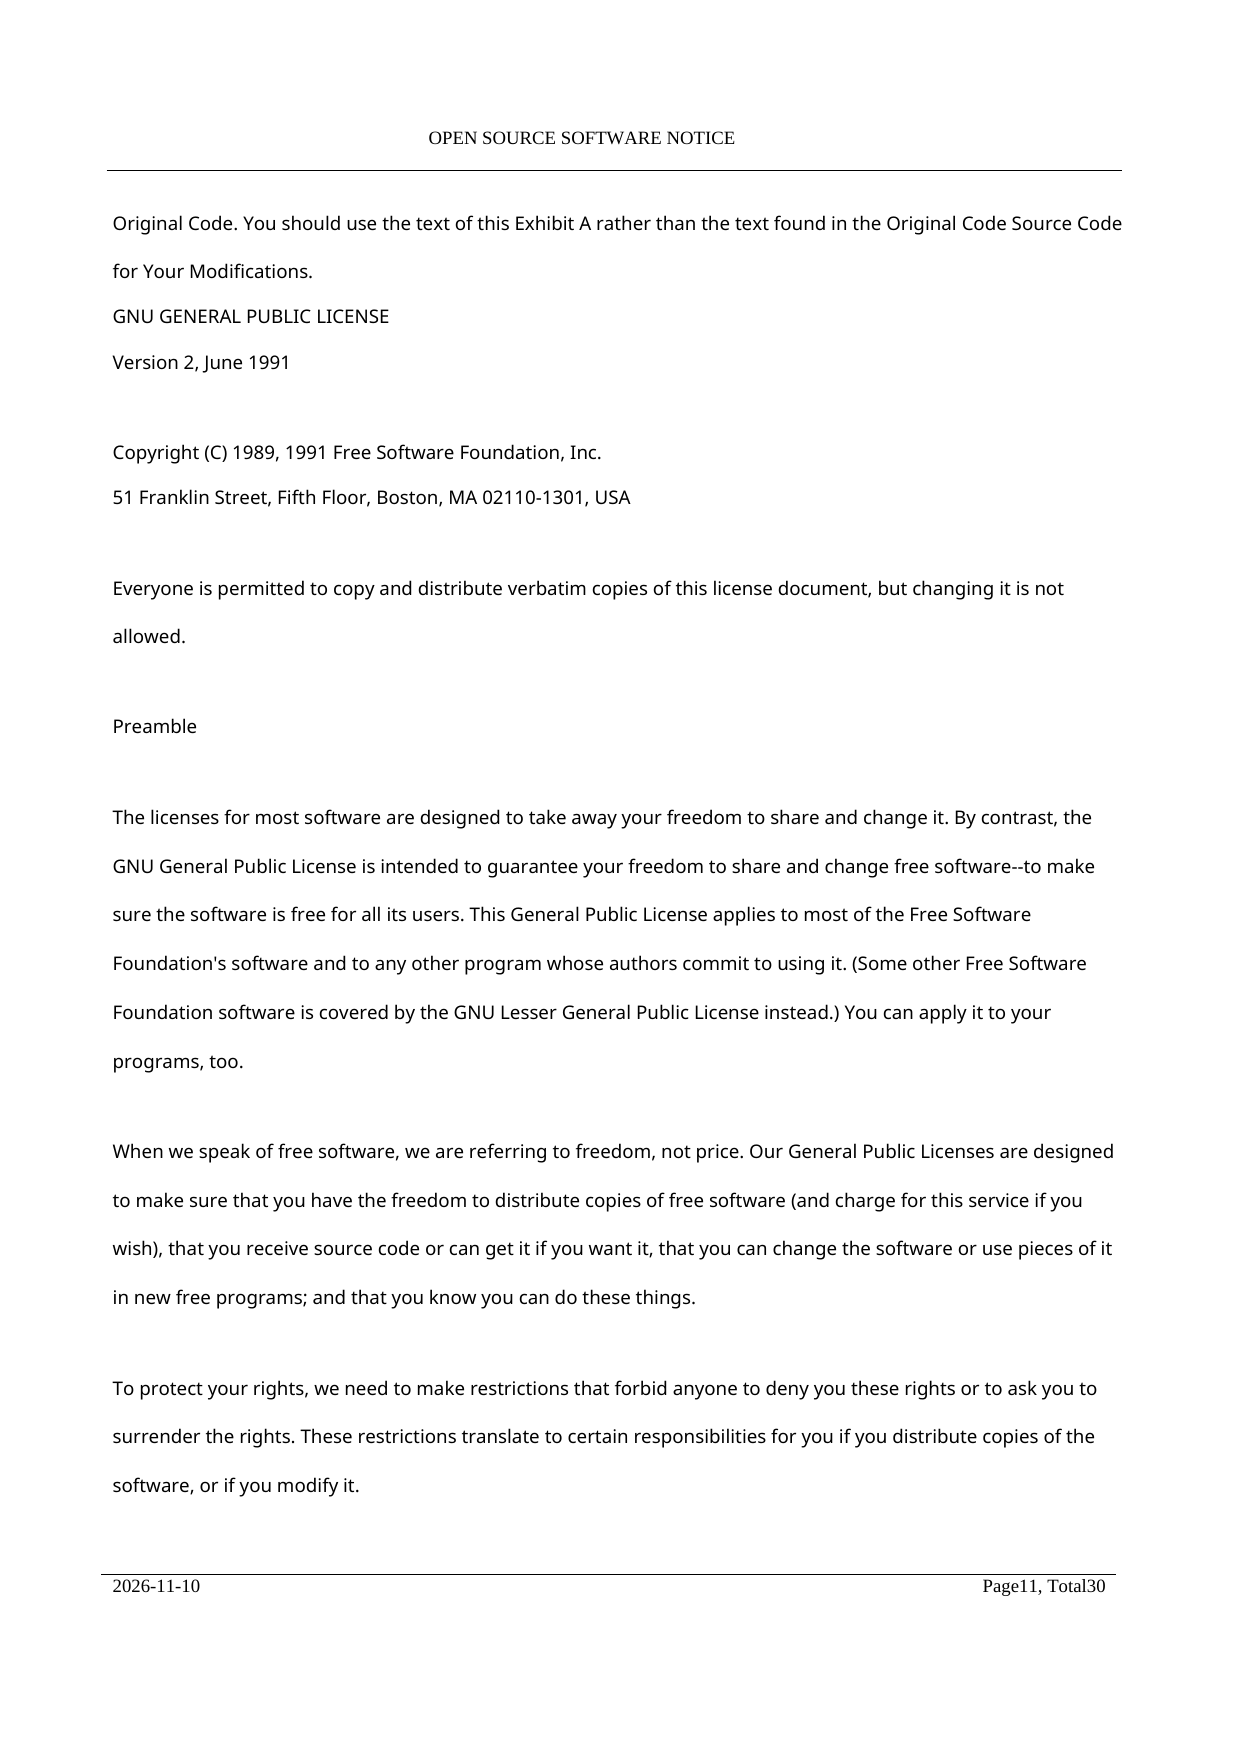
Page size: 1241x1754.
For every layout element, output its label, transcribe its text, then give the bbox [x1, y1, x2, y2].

text The licenses for most software are designed to take away your freedom to share and change it. By contrast, the GNU General Public License is intended to guarantee your freedom to share and change free software--to make sure the software is free for all its users. This General Public License applies to most of the Free Software Foundation's software and to any other program whose authors commit to using it. (Some other Free Software Foundation software is covered by the GNU Lesser General Public License instead.) You can apply it to your programs, too. [112, 801, 1128, 1077]
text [112, 206, 1128, 288]
text Everyone is permitted to copy and distribute verbatim copies of this license document, but changing it is not allowed. [112, 571, 1128, 653]
text When we speak of free software, we are referring to freedom, not price. Our General Public Licenses are designed to make sure that you have the freedom to distribute copies of free software (and charge for this service if you wish), that you receive source code or can get it if you want it, that you can change the software or use pieces of it in new free programs; and that you know you can do these things. [112, 1135, 1128, 1313]
text Copyright (C) 1989, 1991 Free Software Foundation, Inc. [112, 436, 1128, 468]
text Preamble [112, 710, 1128, 743]
text Version 2, June 1991 [112, 346, 1128, 378]
text 51 Franklin Street, Fifth Floor, Boston, MA 02110-1301, USA [112, 481, 1128, 513]
text GNU GENERAL PUBLIC LICENSE [112, 300, 1128, 333]
text To protect your rights, we need to make restrictions that forbid anyone to deny you these rights or to ask you to surrender the rights. These restrictions translate to certain responsibilities for you if you distribute copies of the software, or if you modify it. [112, 1371, 1128, 1501]
